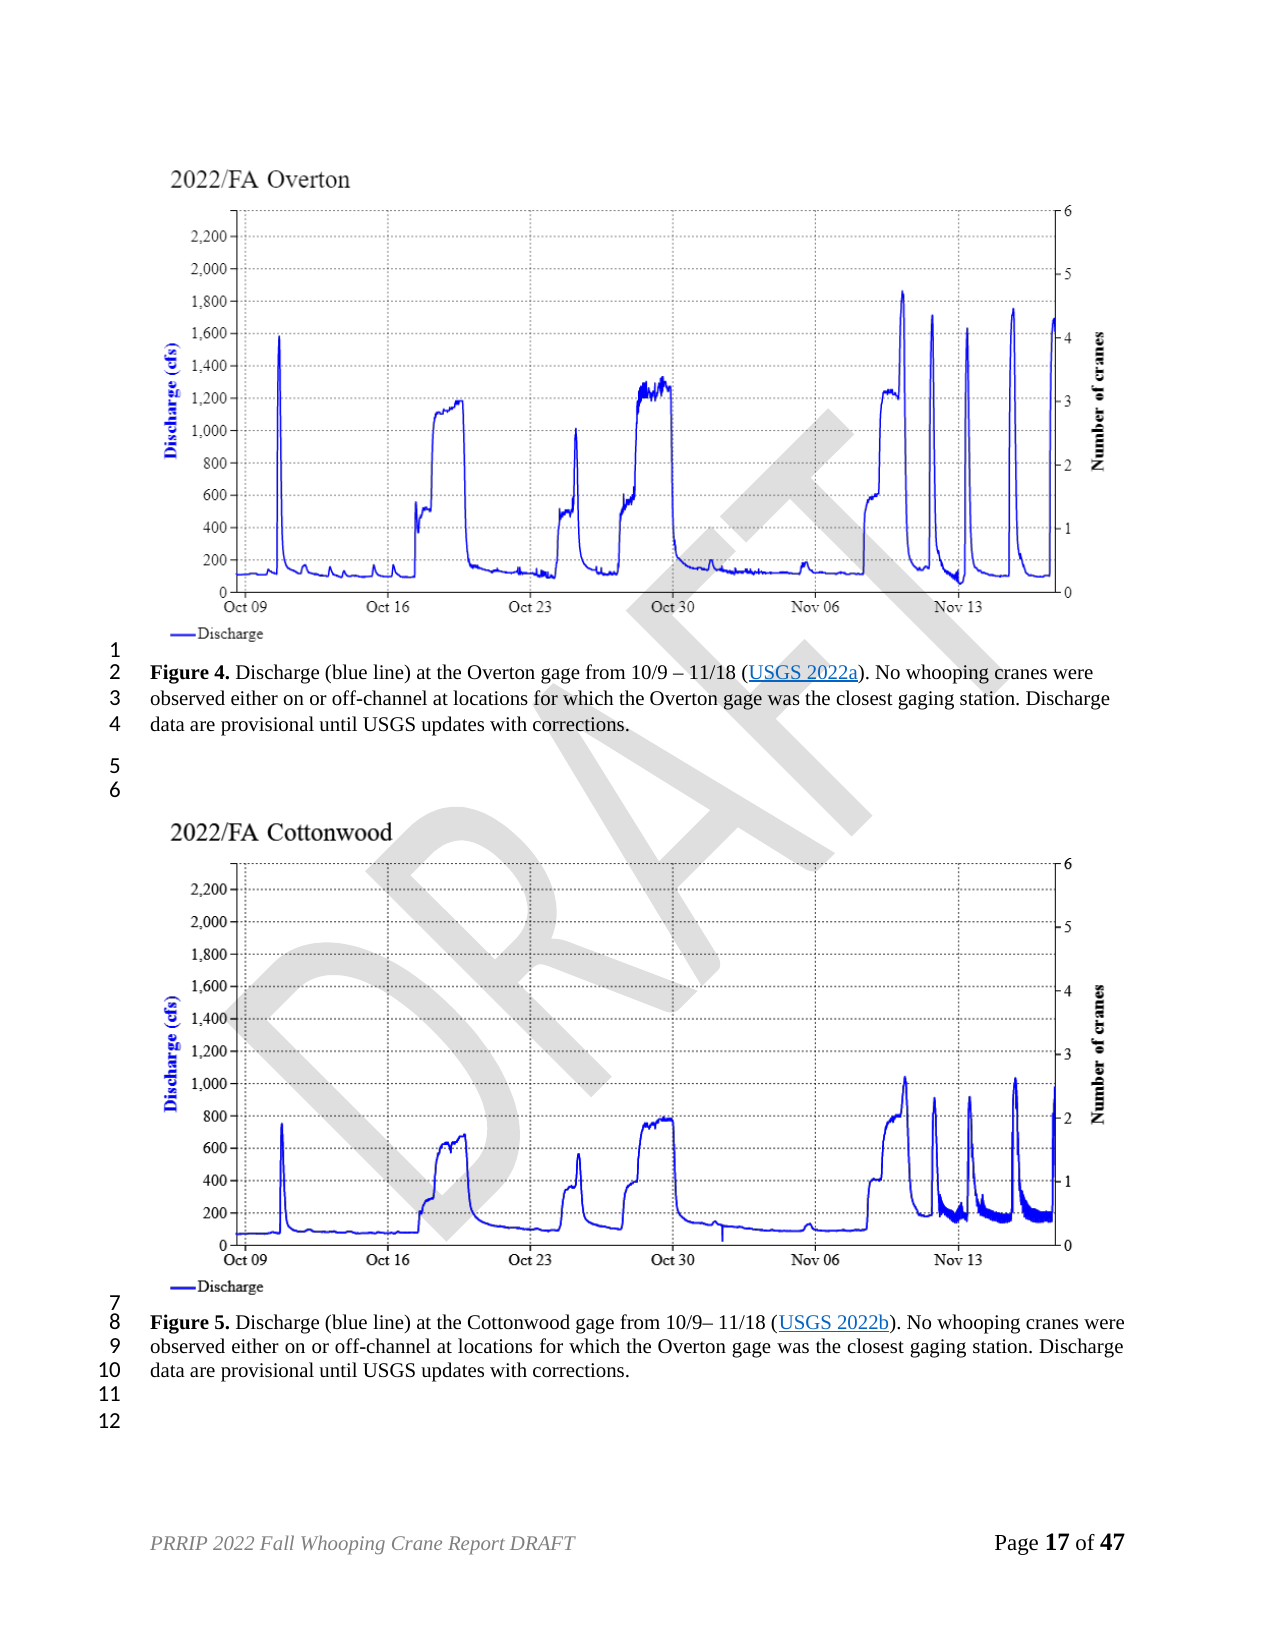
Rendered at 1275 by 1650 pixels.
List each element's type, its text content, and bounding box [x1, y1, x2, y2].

picture [150, 802, 1125, 1311]
picture [150, 150, 1125, 658]
text Figure 4. Discharge (blue line) at the Overton gage from 10/9 – 11/18 (USGS 2022a). No whooping cranes were observed either on or off-channel at locations for which the Overton gage was the closest gaging station. Discharge data are provisional until USGS updates with corrections. [150, 658, 1125, 736]
text Figure 5. Discharge (blue line) at the Cottonwood gage from 10/9– 11/18 (USGS 2022b). No whooping cranes were observed either on or off-channel at locations for which the Overton gage was the closest gaging station. Discharge data are provisional until USGS updates with corrections. [150, 1311, 1125, 1382]
